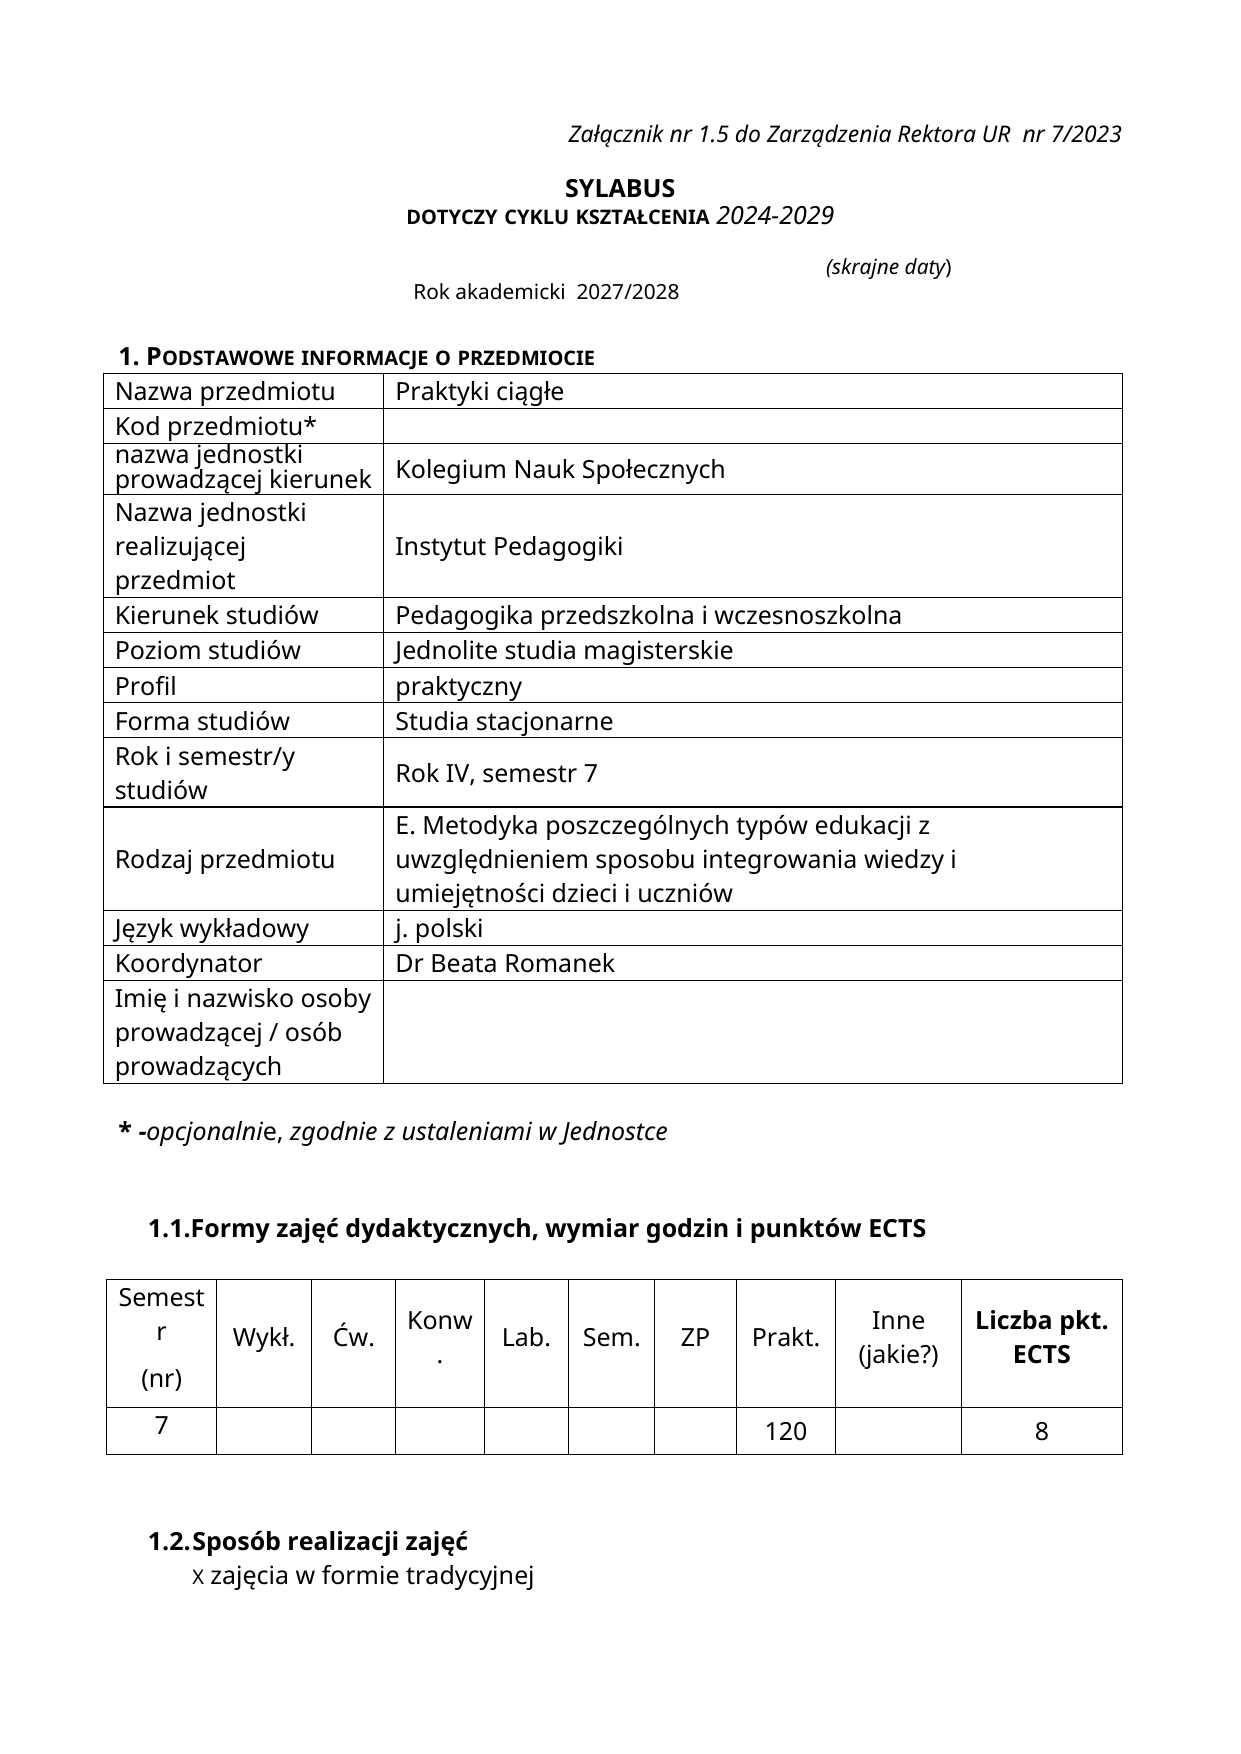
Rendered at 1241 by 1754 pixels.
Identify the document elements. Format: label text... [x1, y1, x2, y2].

table_cell [569, 1408, 654, 1454]
table_cell Forma studiów [104, 703, 383, 737]
table_header Prakt. [737, 1280, 835, 1407]
table_cell Poziom studiów [104, 633, 383, 667]
text (skrajne daty) [118, 254, 1122, 279]
table_cell Nazwa jednostki realizującej przedmiot [104, 495, 383, 597]
text 1. Podstawowe informacje o przedmiocie [118, 338, 1122, 372]
text 1.2. Sposób realizacji zajęć [148, 1523, 1122, 1557]
table_header Liczba pkt. ECTS [962, 1280, 1122, 1407]
table_header Praktyki ciągłe [384, 374, 1122, 407]
table_cell [485, 1408, 568, 1454]
table_cell Instytut Pedagogiki [384, 495, 1122, 597]
table_header Ćw. [312, 1280, 395, 1407]
table_cell j. polski [384, 911, 1122, 945]
table_cell [384, 981, 1122, 1083]
table_header ZP [655, 1280, 736, 1407]
table_cell Jednolite studia magisterskie [384, 633, 1122, 667]
table_cell nazwa jednostki prowadzącej kierunek [104, 444, 383, 494]
table_cell Rok IV, semestr 7 [384, 738, 1122, 806]
table_header Lab. [485, 1280, 568, 1407]
table_cell [396, 1408, 484, 1454]
table_cell [217, 1408, 311, 1454]
table_cell 120 [737, 1408, 835, 1454]
text dotyczy cyklu kształcenia 2024-2029 [118, 204, 1122, 229]
text SYLABUS [118, 170, 1122, 204]
table_cell Pedagogika przedszkolna i wczesnoszkolna [384, 598, 1122, 632]
text x zajęcia w formie tradycyjnej [192, 1557, 1122, 1591]
table_cell Profil [104, 668, 383, 702]
table_cell Kierunek studiów [104, 598, 383, 632]
table_cell E. Metodyka poszczególnych typów edukacji z uwzględnieniem sposobu integrowania wiedzy i umiejętności dzieci i uczniów [384, 808, 1122, 910]
table_cell Koordynator [104, 946, 383, 980]
table_cell Dr Beata Romanek [384, 946, 1122, 980]
text * -opcjonalnie, zgodnie z ustaleniami w Jednostce [118, 1113, 1122, 1147]
table_header Nazwa przedmiotu [104, 374, 383, 407]
table_cell [384, 409, 1122, 443]
table_cell [655, 1408, 736, 1454]
table_cell Imię i nazwisko osoby prowadzącej / osób prowadzących [104, 981, 383, 1083]
table_cell [312, 1408, 395, 1454]
table_cell Kolegium Nauk Społecznych [384, 444, 1122, 494]
table_cell Kod przedmiotu* [104, 409, 383, 443]
table_cell Język wykładowy [104, 911, 383, 945]
table_header Wykł. [217, 1280, 311, 1407]
table_header Sem. [569, 1280, 654, 1407]
table_cell Rok i semestr/y studiów [104, 738, 383, 806]
text 1.1.Formy zajęć dydaktycznych, wymiar godzin i punktów ECTS [148, 1211, 1122, 1245]
table_cell 8 [962, 1408, 1122, 1454]
table_header Semestr (nr) [107, 1280, 216, 1407]
table_cell [836, 1408, 961, 1454]
text Załącznik nr 1.5 do Zarządzenia Rektora UR nr 7/2023 [118, 118, 1122, 149]
table_cell Studia stacjonarne [384, 703, 1122, 737]
table_cell 7 [107, 1408, 216, 1454]
table_cell Rodzaj przedmiotu [104, 808, 383, 910]
table_header Konw. [396, 1280, 484, 1407]
text Rok akademicki 2027/2028 [118, 279, 1122, 304]
table_header Inne (jakie?) [836, 1280, 961, 1407]
table_cell praktyczny [384, 668, 1122, 702]
